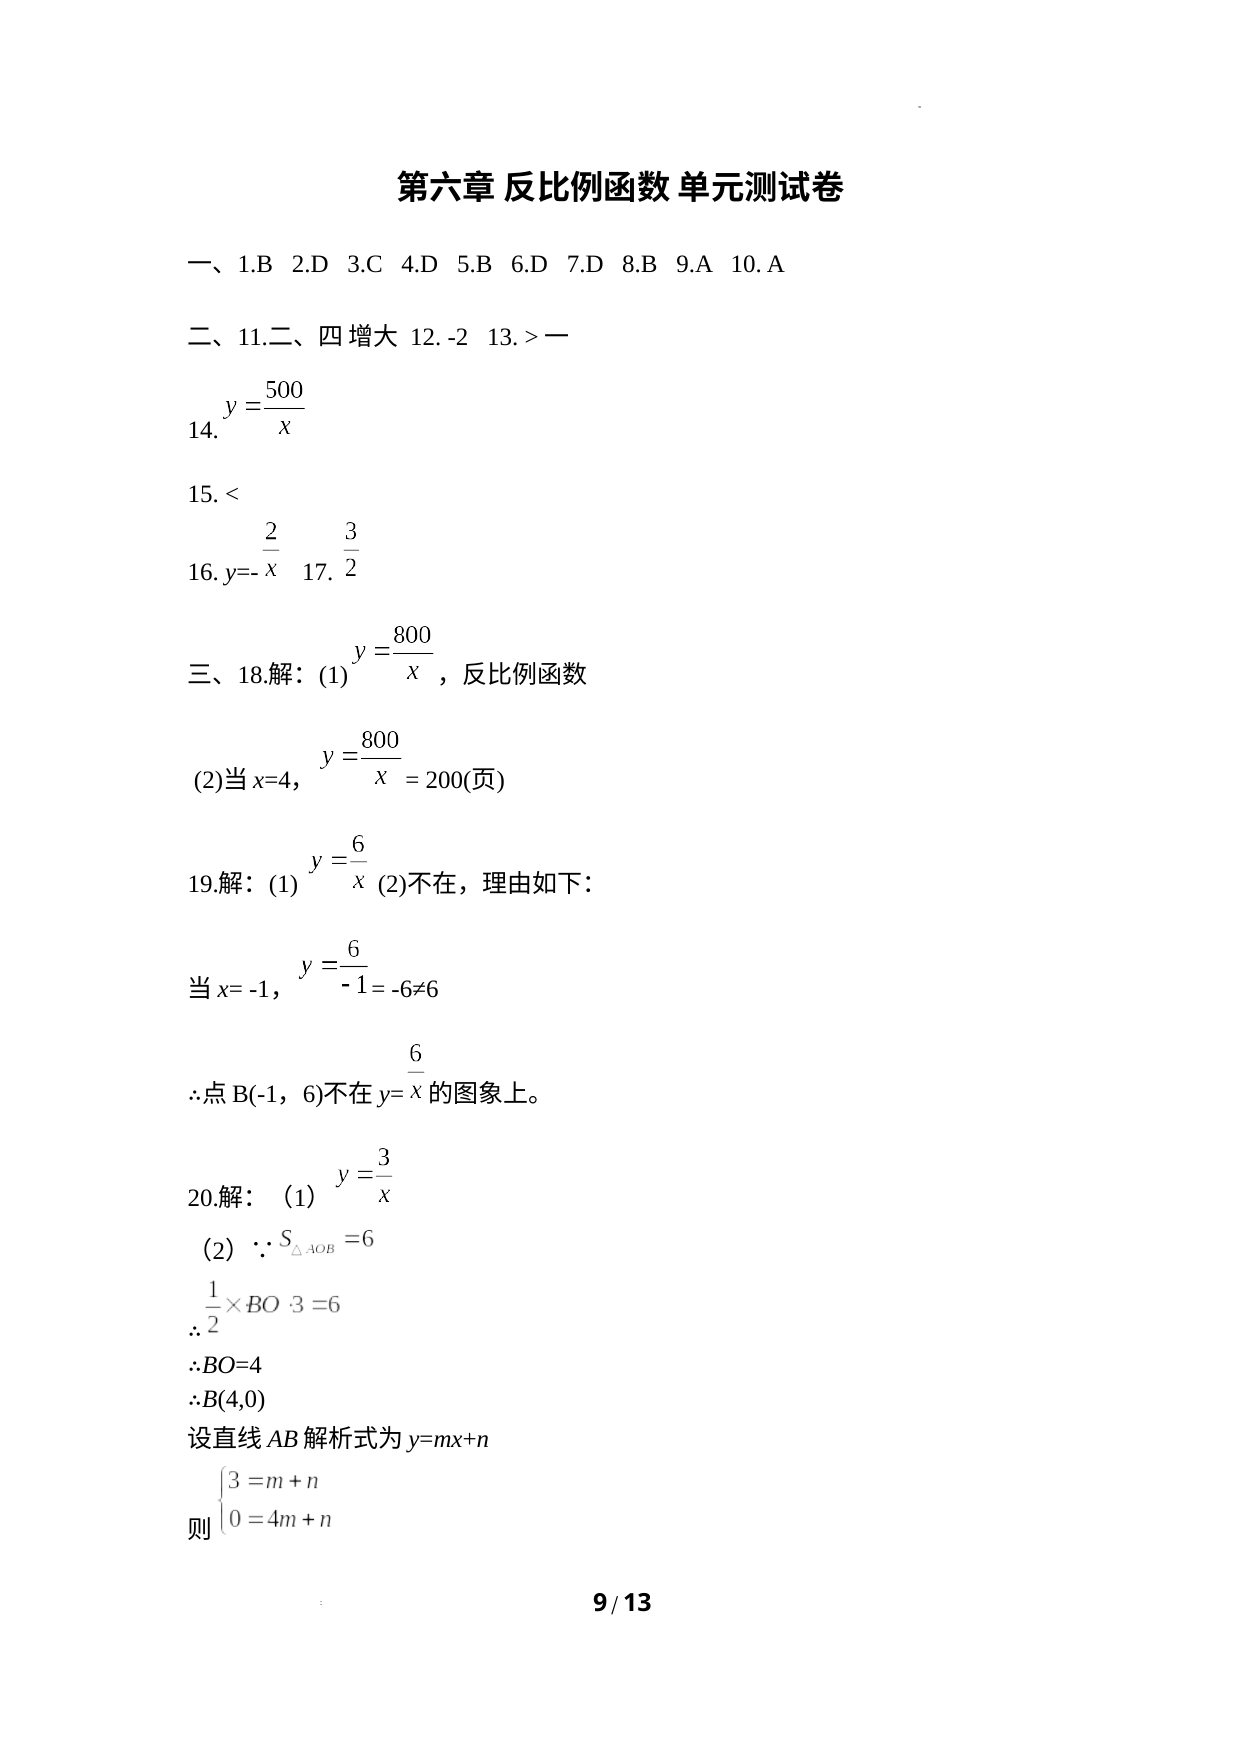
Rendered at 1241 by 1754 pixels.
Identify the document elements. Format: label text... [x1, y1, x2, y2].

text ∴BO=4 [187, 1350, 1053, 1379]
text 第六章 反比例函数 单元测试卷 [187, 152, 1053, 217]
text ∴B(4,0) [187, 1384, 1053, 1413]
text ∴点B(-1，6)不在y=的图象上。 [187, 1037, 1053, 1135]
text 三、18.解：(1)，反比例函数 [187, 618, 1053, 716]
text 19.解：(1) (2)不在，理由如下： [187, 828, 1053, 925]
text 20.解：（1） [187, 1142, 1053, 1214]
text ∴ [187, 1274, 1053, 1344]
text 15. < [187, 477, 1053, 509]
text 二、11.二、四 增大 12. -2 13. > 一 [187, 302, 1053, 367]
text （2）∵ [187, 1221, 1053, 1267]
text 16. y=- 17. [187, 515, 1053, 613]
text 一、1.B 2.D 3.C 4.D 5.B 6.D 7.D 8.B 9.A 10. A [187, 229, 1053, 294]
text (2)当x=4，= 200(页) [187, 723, 1053, 821]
text 设直线AB解析式为y=mx+n [187, 1419, 1053, 1455]
text 则 [187, 1462, 1053, 1546]
text 14. [187, 374, 1053, 471]
text 当x= -1，= -6≠6 [187, 933, 1053, 1030]
